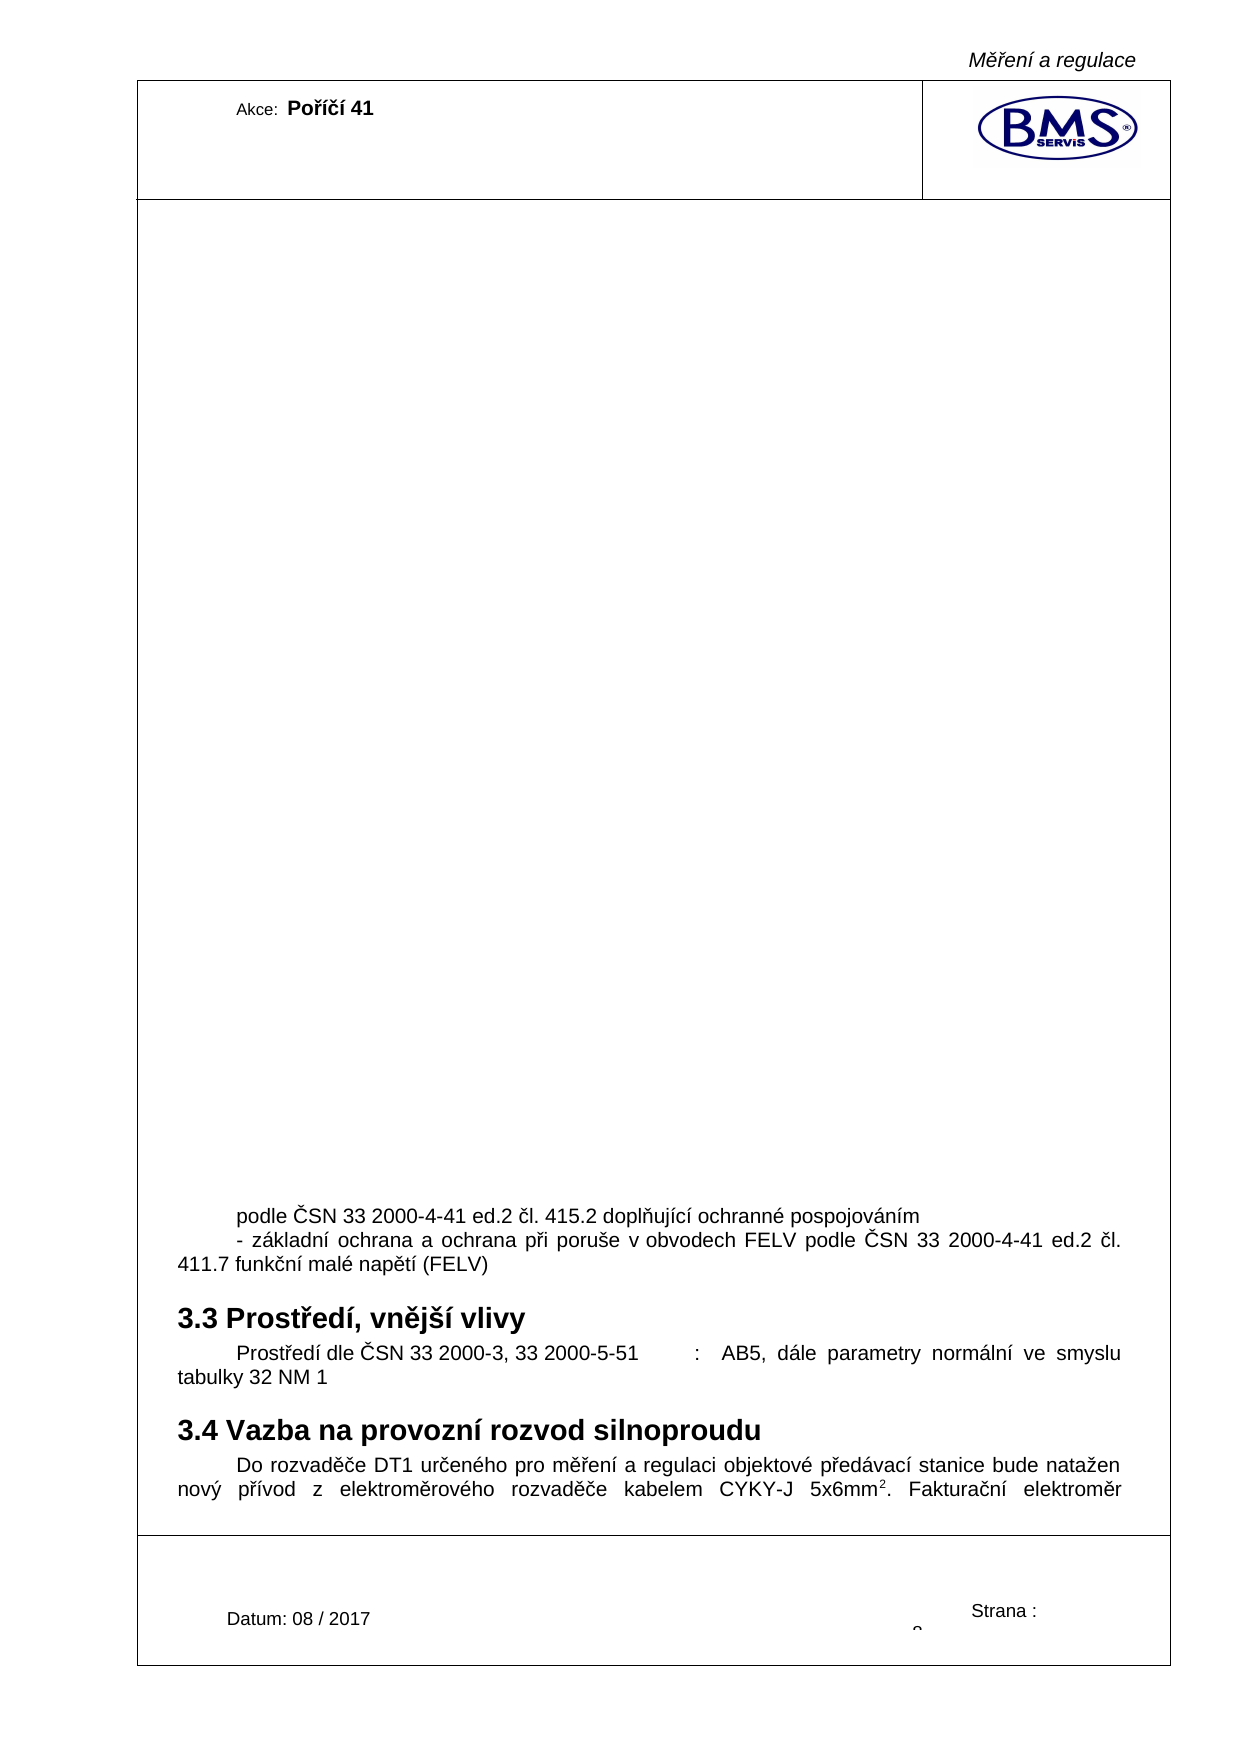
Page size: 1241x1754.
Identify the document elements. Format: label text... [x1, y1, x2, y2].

subtitle 3.3 Prostředí, vnější vlivy [177, 1301, 1122, 1334]
subtitle 3.4 Vazba na provozní rozvod silnoproudu [177, 1413, 1122, 1447]
text Do rozvaděče DT1 určeného pro měření a regulaci objektové předávací stanice bude natažen nový přívod z elektroměrového rozvaděče kabelem CYKY-J 5x6mm2. Fakturační elektroměr v elektroměrovém rozvaděči zůstane stávající. Rozvaděč DT1 bude umístěn v prostoru DPS v objektu Poříčí 41. [177, 1453, 1122, 1501]
text podle ČSN 33 2000-4-41 ed.2 čl. 415.2 doplňující ochranné pospojováním [177, 1204, 1122, 1228]
text - základní ochrana a ochrana při poruše v obvodech FELV podle ČSN 33 2000-4-41 ed.2 čl. 411.7 funkční malé napětí (FELV) [177, 1228, 1122, 1276]
picture [973, 86, 1142, 168]
text Prostředí dle ČSN 33 2000-3, 33 2000-5-51 : AB5, dále parametry normální ve smyslu tabulky 32 NM 1 [177, 1341, 1122, 1388]
